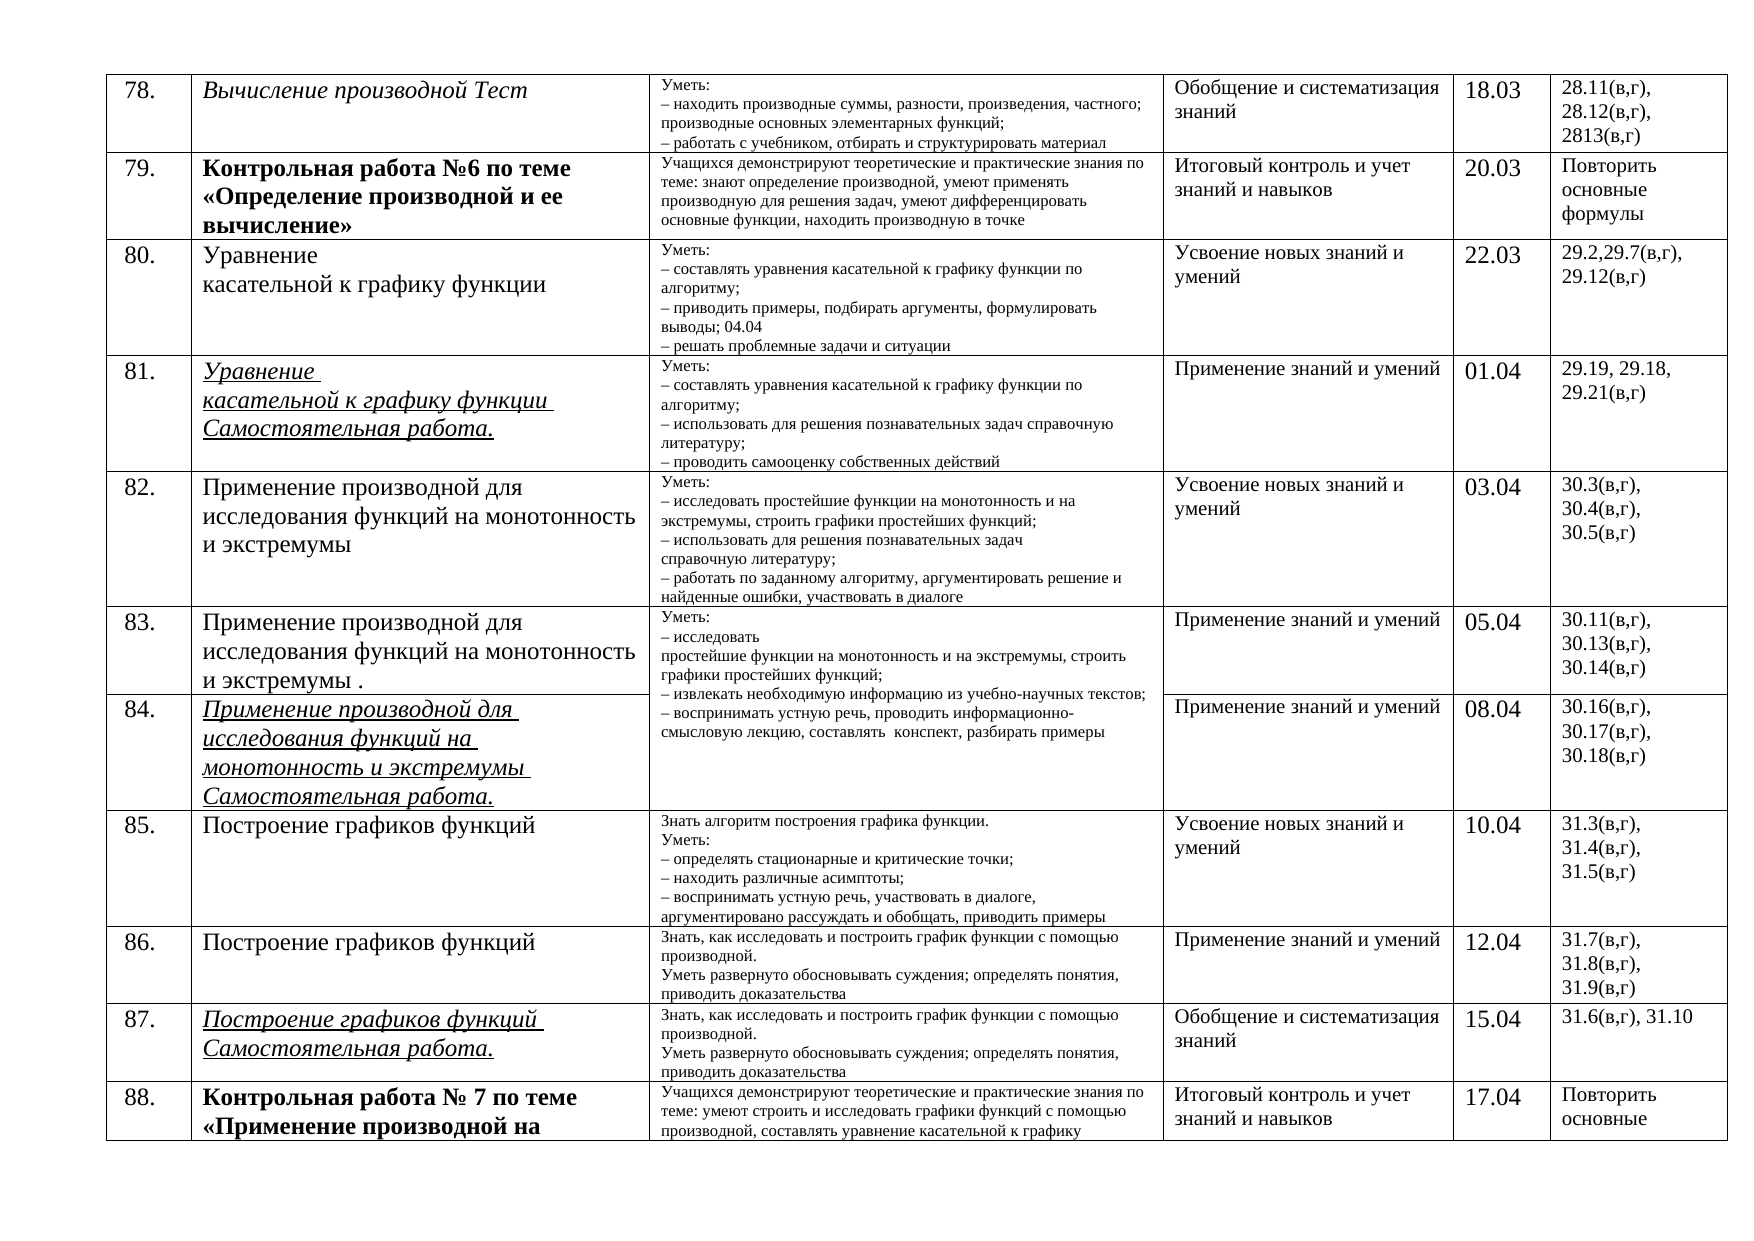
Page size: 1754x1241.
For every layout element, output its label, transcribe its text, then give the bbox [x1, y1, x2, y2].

table_cell Вычисление производной Тест [192, 75, 649, 152]
table_cell [107, 75, 191, 152]
table_cell 30.3(в,г), 30.4(в,г), 30.5(в,г) [1551, 472, 1727, 606]
table_cell [107, 607, 191, 693]
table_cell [650, 1082, 1163, 1139]
table_cell Применение производной для исследования функций на монотонность и экстремумы . [192, 607, 649, 693]
table_cell 30.16(в,г), 30.17(в,г), 30.18(в,г) [1551, 695, 1727, 809]
table_cell Применение знаний и умений [1164, 607, 1453, 693]
table_cell 30.11(в,г), 30.13(в,г), 30.14(в,г) [1551, 607, 1727, 693]
table_cell [107, 472, 191, 606]
table_cell Построение графиков функций Самостоятельная работа. [192, 1004, 649, 1081]
table_cell Применение производной для исследования функций на монотонность и экстремумы Самостоятельная работа. [192, 695, 649, 809]
table_cell [107, 695, 191, 809]
table_cell 05.04 [1454, 607, 1550, 693]
table_cell 28.11(в,г), 28.12(в,г), 2813(в,г) [1551, 75, 1727, 152]
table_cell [1551, 1082, 1727, 1139]
table_cell [107, 1004, 191, 1081]
table_cell [107, 1082, 191, 1139]
table_cell 20.03 [1454, 153, 1550, 239]
table_cell Усвоение новых знаний и умений [1164, 240, 1453, 355]
table_cell Применение знаний и умений [1164, 927, 1453, 1003]
table_cell Повторить основные формулы [1551, 153, 1727, 239]
table_cell 03.04 [1454, 472, 1550, 606]
table_cell Усвоение новых знаний и умений [1164, 472, 1453, 606]
table_cell Учащихся демонстрируют теоретические и практические знания по теме: знают определение производной, умеют применять производную для решения задач, умеют дифференцировать основные функции, находить производную в точке [650, 153, 1163, 239]
table_cell Контрольная работа №6 по теме «Определение производной и ее вычисление» [192, 153, 649, 239]
table_cell Построение графиков функций [192, 927, 649, 1003]
table_cell Усвоение новых знаний и умений [1164, 811, 1453, 926]
table_cell Обобщение и систематизация знаний [1164, 75, 1453, 152]
table_cell Уметь: – составлять уравнения касательной к графику функции по алгоритму; – использовать для решения познавательных задач справочную литературу; – проводить самооценку собственных действий [650, 356, 1163, 471]
table_cell Знать, как исследовать и построить график функции с помощью производной. Уметь развернуто обосновывать суждения; определять понятия, приводить доказательства [650, 1004, 1163, 1081]
table_cell [107, 356, 191, 471]
table_cell 29.2,29.7(в,г), 29.12(в,г) [1551, 240, 1727, 355]
table_cell 31.7(в,г), 31.8(в,г), 31.9(в,г) [1551, 927, 1727, 1003]
table_cell 08.04 [1454, 695, 1550, 809]
table_cell [107, 153, 191, 239]
table_cell 12.04 [1454, 927, 1550, 1003]
table_cell 10.04 [1454, 811, 1550, 926]
table_cell Применение знаний и умений [1164, 356, 1453, 471]
table_cell [107, 240, 191, 355]
table_cell 17.04 [1454, 1082, 1550, 1139]
table_cell Построение графиков функций [192, 811, 649, 926]
table_cell [107, 811, 191, 926]
table_cell Уметь: – исследовать простейшие функции на монотонность и на экстремумы, строить графики простейших функций; – использовать для решения познавательных задач справочную литературу; – работать по заданному алгоритму, аргументировать решение и найденные ошибки, участвовать в диалоге [650, 472, 1163, 606]
table_cell 31.6(в,г), 31.10 [1551, 1004, 1727, 1081]
table_cell 29.19, 29.18, 29.21(в,г) [1551, 356, 1727, 471]
table_cell 18.03 [1454, 75, 1550, 152]
table_cell Знать алгоритм построения графика функции. Уметь: – определять стационарные и критические точки; – находить различные асимптоты; – воспринимать устную речь, участвовать в диалоге, аргументировано рассуждать и обобщать, приводить примеры [650, 811, 1163, 926]
table_cell Уравнение касательной к графику функции Самостоятельная работа. [192, 356, 649, 471]
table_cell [1164, 1082, 1453, 1139]
table_cell Итоговый контроль и учет знаний и навыков [1164, 153, 1453, 239]
table_cell 22.03 [1454, 240, 1550, 355]
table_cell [650, 75, 1163, 152]
table_cell [107, 927, 191, 1003]
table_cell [192, 1082, 649, 1139]
table_cell Обобщение и систематизация знаний [1164, 1004, 1453, 1081]
table_cell Знать, как исследовать и построить график функции с помощью производной. Уметь развернуто обосновывать суждения; определять понятия, приводить доказательства [650, 927, 1163, 1003]
table_cell Уравнение касательной к графику функции [192, 240, 649, 355]
table_cell Уметь: – составлять уравнения касательной к графику функции по алгоритму; – приводить примеры, подбирать аргументы, формулировать выводы; 04.04 – решать проблемные задачи и ситуации [650, 240, 1163, 355]
table_cell Применение знаний и умений [1164, 695, 1453, 809]
table_cell 31.3(в,г), 31.4(в,г), 31.5(в,г) [1551, 811, 1727, 926]
table_cell Применение производной для исследования функций на монотонность и экстремумы [192, 472, 649, 606]
table_cell Уметь: – исследовать простейшие функции на монотонность и на экстремумы, строить графики простейших функций; – извлекать необходимую информацию из учебно-научных текстов; – воспринимать устную речь, проводить информационно-смысловую лекцию, составлять конспект, разбирать примеры [650, 607, 1163, 809]
table_cell 15.04 [1454, 1004, 1550, 1081]
table_cell 01.04 [1454, 356, 1550, 471]
